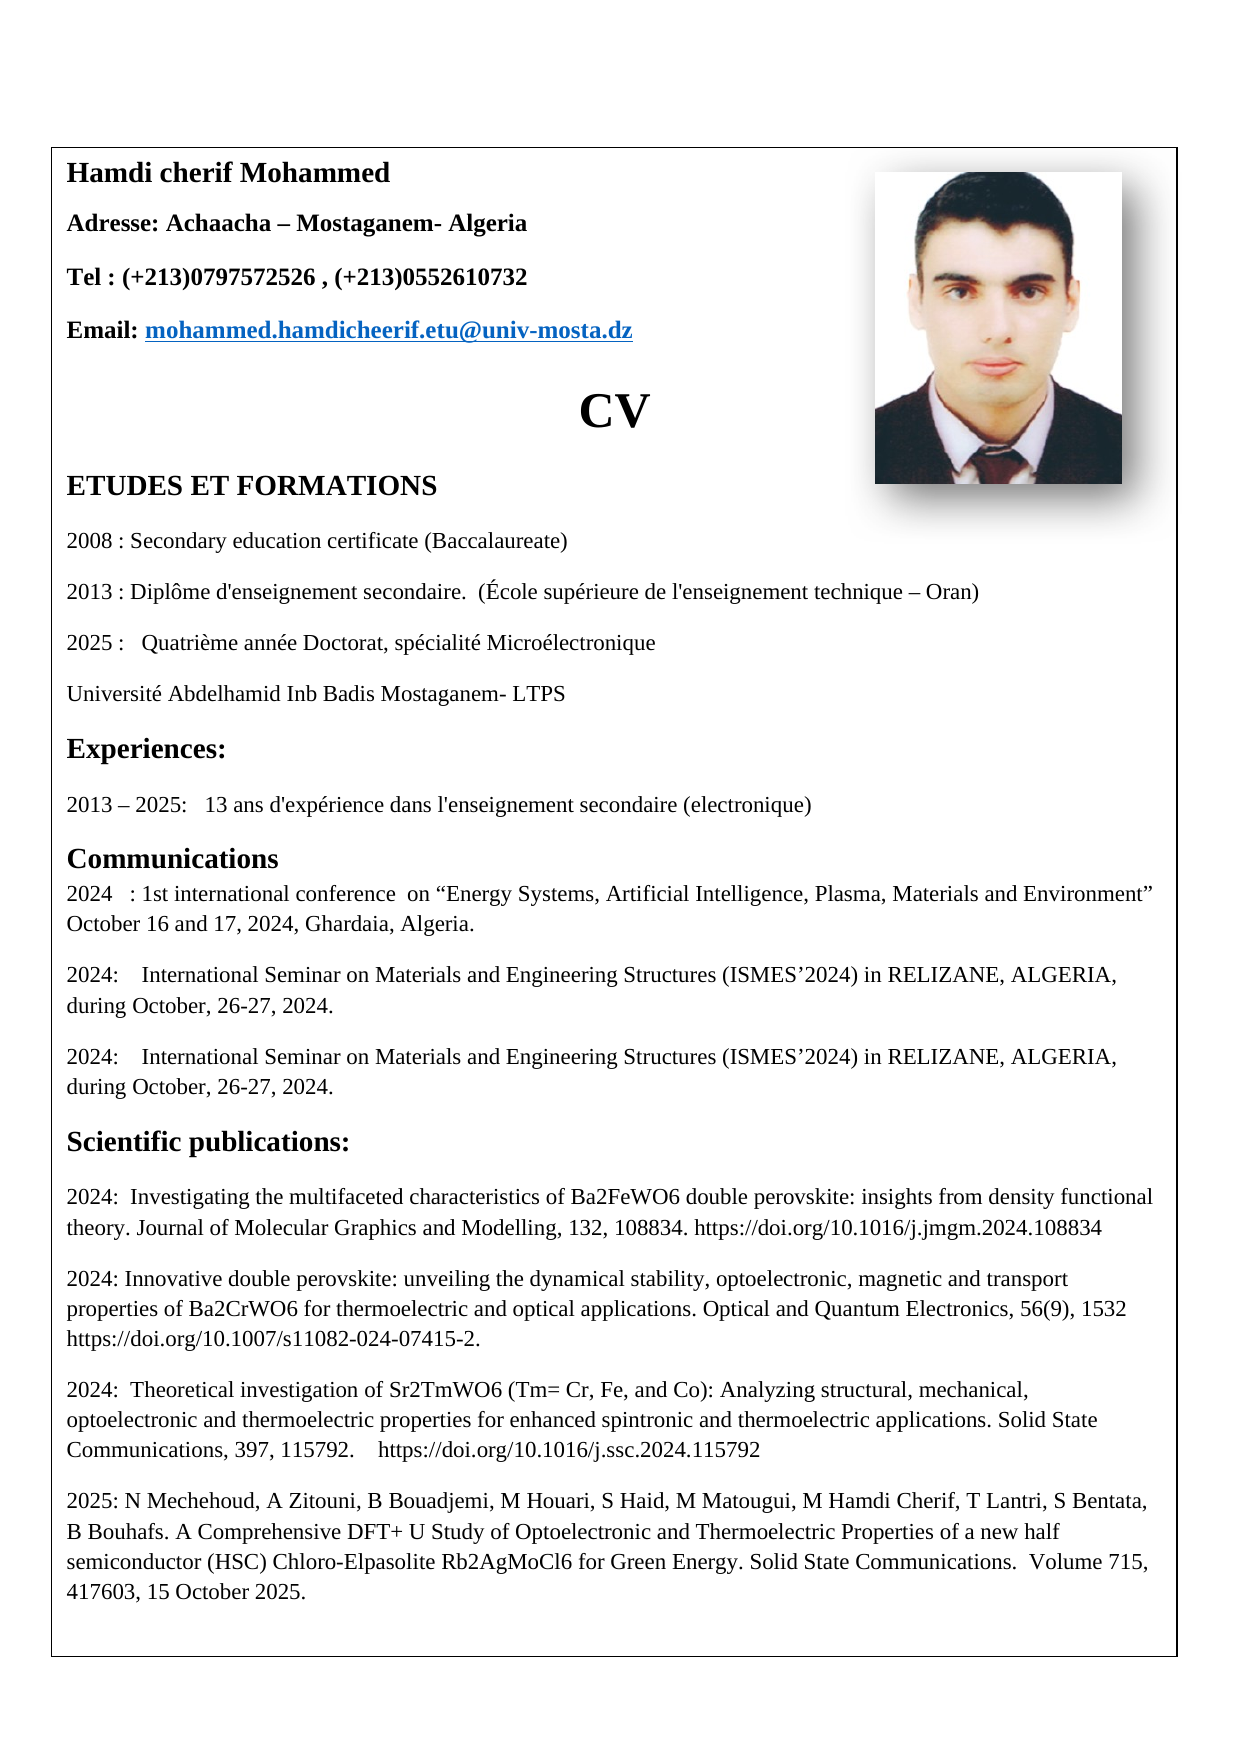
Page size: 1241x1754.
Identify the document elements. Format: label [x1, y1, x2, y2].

picture [875, 172, 1122, 484]
